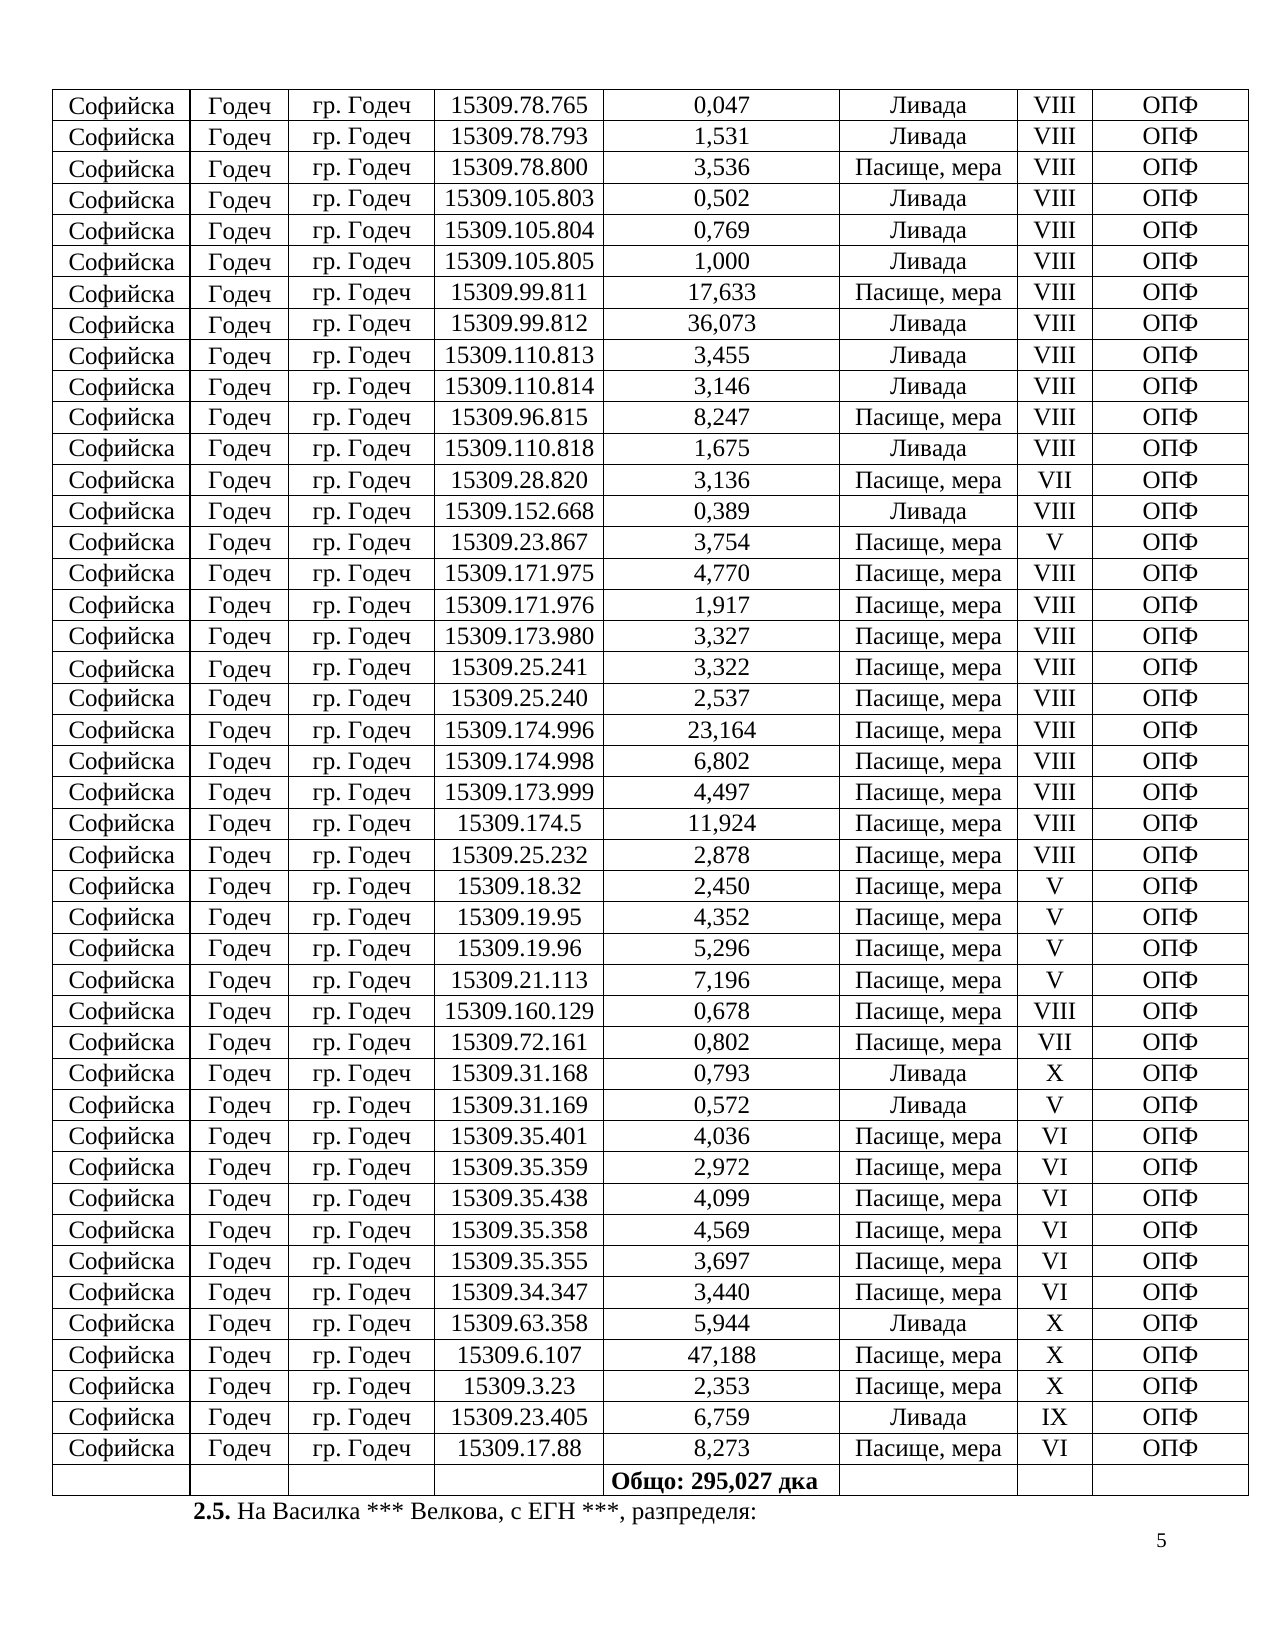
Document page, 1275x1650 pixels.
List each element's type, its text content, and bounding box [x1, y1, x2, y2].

table_cell 15309.105.805 [435, 246, 603, 276]
table_cell X [1018, 1059, 1092, 1089]
table_cell гр. Годеч [289, 215, 434, 245]
table_cell Годеч [191, 1402, 288, 1432]
table_cell Ливада [840, 90, 1017, 120]
table_cell Софийска [53, 996, 189, 1026]
table_cell ОПФ [1093, 1246, 1248, 1276]
table_cell гр. Годеч [289, 746, 434, 776]
table_cell VIII [1018, 684, 1092, 714]
table_cell гр. Годеч [289, 965, 434, 995]
table_cell 3,322 [604, 652, 839, 682]
table_cell ОПФ [1093, 152, 1248, 182]
table_cell Годеч [191, 809, 288, 839]
table_cell 15309.23.867 [435, 527, 603, 557]
table_cell Пасище, мера [840, 1277, 1017, 1307]
table_cell ОПФ [1093, 1402, 1248, 1432]
table_cell гр. Годеч [289, 559, 434, 589]
table_cell ОПФ [1093, 215, 1248, 245]
table_cell Пасище, мера [840, 1246, 1017, 1276]
table_cell 36,073 [604, 309, 839, 339]
table_cell гр. Годеч [289, 1027, 434, 1057]
table_cell Пасище, мера [840, 652, 1017, 682]
table_cell 15309.173.980 [435, 621, 603, 651]
table_cell Пасище, мера [840, 1215, 1017, 1245]
table_cell гр. Годеч [289, 465, 434, 495]
table_cell ОПФ [1093, 1215, 1248, 1245]
table_cell Годеч [191, 1246, 288, 1276]
table_cell Ливада [840, 1309, 1017, 1339]
table_cell гр. Годеч [289, 621, 434, 651]
table_cell Пасище, мера [840, 1184, 1017, 1214]
table_cell Ливада [840, 1059, 1017, 1089]
table_cell Пасище, мера [840, 715, 1017, 745]
table_cell 15309.174.5 [435, 809, 603, 839]
table_cell [191, 1465, 288, 1495]
table_cell 15309.174.996 [435, 715, 603, 745]
table_cell Пасище, мера [840, 840, 1017, 870]
table_cell Ливада [840, 434, 1017, 464]
table_cell 2,353 [604, 1371, 839, 1401]
table_cell Ливада [840, 184, 1017, 214]
table_cell Софийска [53, 434, 189, 464]
table_cell VI [1018, 1215, 1092, 1245]
table_cell ОПФ [1093, 652, 1248, 682]
table_cell VIII [1018, 996, 1092, 1026]
table_cell гр. Годеч [289, 684, 434, 714]
table_cell 15309.3.23 [435, 1371, 603, 1401]
table_cell гр. Годеч [289, 121, 434, 151]
table_cell Софийска [53, 840, 189, 870]
table_cell VI [1018, 1184, 1092, 1214]
table_cell ОПФ [1093, 184, 1248, 214]
table_cell ОПФ [1093, 1277, 1248, 1307]
table_cell VIII [1018, 715, 1092, 745]
table_cell Софийска [53, 1027, 189, 1057]
table_cell ОПФ [1093, 1090, 1248, 1120]
table_cell Софийска [53, 1340, 189, 1370]
table_cell 3,455 [604, 340, 839, 370]
table_cell VIII [1018, 652, 1092, 682]
table_cell Пасище, мера [840, 777, 1017, 807]
table_cell Софийска [53, 934, 189, 964]
table_cell Годеч [191, 1215, 288, 1245]
table_cell 23,164 [604, 715, 839, 745]
table_cell 15309.35.359 [435, 1152, 603, 1182]
table_cell 15309.17.88 [435, 1434, 603, 1464]
table_cell ОПФ [1093, 1121, 1248, 1151]
table_cell ОПФ [1093, 715, 1248, 745]
table_cell 15309.31.168 [435, 1059, 603, 1089]
table_cell ОПФ [1093, 340, 1248, 370]
table_cell Годеч [191, 1027, 288, 1057]
table_cell Софийска [53, 1215, 189, 1245]
table_cell VIII [1018, 809, 1092, 839]
table_cell 17,633 [604, 277, 839, 307]
table_cell 15309.23.405 [435, 1402, 603, 1432]
table_cell Пасище, мера [840, 684, 1017, 714]
table_cell 0,572 [604, 1090, 839, 1120]
table_cell Софийска [53, 1121, 189, 1151]
table_cell Софийска [53, 371, 189, 401]
table_cell ОПФ [1093, 434, 1248, 464]
table_cell гр. Годеч [289, 1402, 434, 1432]
table_cell VIII [1018, 152, 1092, 182]
table_cell ОПФ [1093, 527, 1248, 557]
table_cell Софийска [53, 746, 189, 776]
table_cell Софийска [53, 340, 189, 370]
table_cell V [1018, 871, 1092, 901]
table_cell ОПФ [1093, 277, 1248, 307]
table_cell Годеч [191, 277, 288, 307]
table_cell Годеч [191, 652, 288, 682]
table_cell 15309.35.438 [435, 1184, 603, 1214]
table_cell 15309.110.813 [435, 340, 603, 370]
table_cell Годеч [191, 309, 288, 339]
table_cell 4,352 [604, 902, 839, 932]
table_cell ОПФ [1093, 1059, 1248, 1089]
table_cell VII [1018, 1027, 1092, 1057]
table_cell VI [1018, 1434, 1092, 1464]
table_cell 0,047 [604, 90, 839, 120]
table_cell гр. Годеч [289, 1340, 434, 1370]
table_cell Пасище, мера [840, 559, 1017, 589]
table_cell Софийска [53, 902, 189, 932]
table_cell 7,196 [604, 965, 839, 995]
table_cell Софийска [53, 1277, 189, 1307]
table_cell VIII [1018, 559, 1092, 589]
table_cell 47,188 [604, 1340, 839, 1370]
table_cell гр. Годеч [289, 527, 434, 557]
table_cell 15309.110.818 [435, 434, 603, 464]
table_cell гр. Годеч [289, 309, 434, 339]
table_cell Софийска [53, 559, 189, 589]
table_cell Софийска [53, 309, 189, 339]
table_cell Пасище, мера [840, 402, 1017, 432]
table_cell Пасище, мера [840, 1121, 1017, 1151]
table_cell гр. Годеч [289, 809, 434, 839]
table_cell 15309.19.96 [435, 934, 603, 964]
table_cell гр. Годеч [289, 652, 434, 682]
table_cell VIII [1018, 121, 1092, 151]
table_cell 15309.171.976 [435, 590, 603, 620]
table_cell 15309.21.113 [435, 965, 603, 995]
table_cell VIII [1018, 840, 1092, 870]
table_cell 4,497 [604, 777, 839, 807]
table_cell Софийска [53, 684, 189, 714]
table_cell VIII [1018, 371, 1092, 401]
table_cell Ливада [840, 496, 1017, 526]
table_cell 15309.25.241 [435, 652, 603, 682]
table_cell Годеч [191, 246, 288, 276]
table_cell гр. Годеч [289, 1184, 434, 1214]
table_cell гр. Годеч [289, 1246, 434, 1276]
table_cell 11,924 [604, 809, 839, 839]
table_cell гр. Годеч [289, 1215, 434, 1245]
table_cell ОПФ [1093, 496, 1248, 526]
table_cell 4,770 [604, 559, 839, 589]
table_cell Пасище, мера [840, 1434, 1017, 1464]
table_cell VI [1018, 1121, 1092, 1151]
table_cell Годеч [191, 1059, 288, 1089]
table_cell [289, 1465, 434, 1495]
table_cell ОПФ [1093, 309, 1248, 339]
table_cell Софийска [53, 121, 189, 151]
table_cell Годеч [191, 1309, 288, 1339]
table_cell гр. Годеч [289, 1371, 434, 1401]
table_cell 0,802 [604, 1027, 839, 1057]
table_cell Софийска [53, 809, 189, 839]
table_cell Софийска [53, 215, 189, 245]
table_cell 6,759 [604, 1402, 839, 1432]
table_cell ОПФ [1093, 777, 1248, 807]
table_cell Софийска [53, 1246, 189, 1276]
table_cell Годеч [191, 1371, 288, 1401]
table_cell 15309.25.240 [435, 684, 603, 714]
table_cell V [1018, 965, 1092, 995]
table_cell 15309.34.347 [435, 1277, 603, 1307]
table_cell ОПФ [1093, 902, 1248, 932]
table_cell гр. Годеч [289, 1277, 434, 1307]
table_cell Ливада [840, 246, 1017, 276]
table_cell Пасище, мера [840, 1371, 1017, 1401]
table_cell 15309.35.355 [435, 1246, 603, 1276]
table_cell 15309.35.358 [435, 1215, 603, 1245]
table_cell ОПФ [1093, 590, 1248, 620]
table_cell 15309.160.129 [435, 996, 603, 1026]
table_cell Общо: 295,027 дка [604, 1465, 839, 1495]
table_cell Годеч [191, 1090, 288, 1120]
table_cell Софийска [53, 496, 189, 526]
table_cell гр. Годеч [289, 715, 434, 745]
table_cell VIII [1018, 340, 1092, 370]
table_cell VIII [1018, 402, 1092, 432]
table_cell Софийска [53, 465, 189, 495]
table_cell Годеч [191, 965, 288, 995]
table_cell ОПФ [1093, 559, 1248, 589]
table_cell ОПФ [1093, 1309, 1248, 1339]
table_cell Софийска [53, 152, 189, 182]
table_cell Пасище, мера [840, 934, 1017, 964]
table_cell 0,769 [604, 215, 839, 245]
table_cell 3,327 [604, 621, 839, 651]
table_cell 0,793 [604, 1059, 839, 1089]
table_cell Годеч [191, 871, 288, 901]
table_cell гр. Годеч [289, 1434, 434, 1464]
table_cell VIII [1018, 309, 1092, 339]
table_cell ОПФ [1093, 809, 1248, 839]
table_cell гр. Годеч [289, 184, 434, 214]
table_cell гр. Годеч [289, 402, 434, 432]
table_cell Ливада [840, 1090, 1017, 1120]
table_cell Годеч [191, 371, 288, 401]
table_cell VI [1018, 1152, 1092, 1182]
table_cell Софийска [53, 1434, 189, 1464]
table_cell Ливада [840, 340, 1017, 370]
table_cell V [1018, 1090, 1092, 1120]
table_cell 3,536 [604, 152, 839, 182]
table_cell 15309.31.169 [435, 1090, 603, 1120]
table_cell Пасище, мера [840, 527, 1017, 557]
table_cell ОПФ [1093, 996, 1248, 1026]
table_cell VIII [1018, 184, 1092, 214]
table_cell Годеч [191, 496, 288, 526]
table_cell 15309.78.800 [435, 152, 603, 182]
table_cell Пасище, мера [840, 871, 1017, 901]
table_cell Софийска [53, 621, 189, 651]
table_cell VIII [1018, 215, 1092, 245]
table_cell 2,972 [604, 1152, 839, 1182]
table_cell гр. Годеч [289, 1090, 434, 1120]
table_cell 15309.99.811 [435, 277, 603, 307]
table_cell VIII [1018, 590, 1092, 620]
table_cell 4,099 [604, 1184, 839, 1214]
table_cell 5,296 [604, 934, 839, 964]
table_cell 15309.105.804 [435, 215, 603, 245]
table_cell Софийска [53, 90, 189, 120]
table_cell Годеч [191, 434, 288, 464]
table_cell 15309.96.815 [435, 402, 603, 432]
table_cell Годеч [191, 121, 288, 151]
table_cell ОПФ [1093, 121, 1248, 151]
table_cell VI [1018, 1277, 1092, 1307]
table_cell Годеч [191, 152, 288, 182]
table_cell гр. Годеч [289, 777, 434, 807]
table_cell гр. Годеч [289, 434, 434, 464]
table_cell Годеч [191, 934, 288, 964]
list 2.5. На Василка *** Велкова, с ЕГН ***, разпределя: [193, 1496, 1166, 1525]
table_cell ОПФ [1093, 90, 1248, 120]
table_cell гр. Годеч [289, 1121, 434, 1151]
table_cell Пасище, мера [840, 965, 1017, 995]
table_cell 8,247 [604, 402, 839, 432]
table_cell ОПФ [1093, 840, 1248, 870]
table_cell гр. Годеч [289, 90, 434, 120]
table_cell Пасище, мера [840, 902, 1017, 932]
table_cell гр. Годеч [289, 840, 434, 870]
table_cell Софийска [53, 652, 189, 682]
table_cell Софийска [53, 965, 189, 995]
table_cell 0,389 [604, 496, 839, 526]
table_cell Пасище, мера [840, 590, 1017, 620]
table_cell Годеч [191, 746, 288, 776]
table_cell 15309.72.161 [435, 1027, 603, 1057]
table_cell Софийска [53, 1152, 189, 1182]
table_cell Пасище, мера [840, 996, 1017, 1026]
table_cell Годеч [191, 684, 288, 714]
table_cell ОПФ [1093, 1152, 1248, 1182]
table_cell 2,878 [604, 840, 839, 870]
table_cell Софийска [53, 1184, 189, 1214]
table_cell Софийска [53, 1371, 189, 1401]
table_cell Годеч [191, 590, 288, 620]
table_cell Софийска [53, 871, 189, 901]
table_cell гр. Годеч [289, 1309, 434, 1339]
table_cell Годеч [191, 1184, 288, 1214]
table_cell VIII [1018, 434, 1092, 464]
table_cell Софийска [53, 715, 189, 745]
table_cell 15309.152.668 [435, 496, 603, 526]
table_cell 0,502 [604, 184, 839, 214]
table_cell 3,754 [604, 527, 839, 557]
table_cell Годеч [191, 527, 288, 557]
table_cell ОПФ [1093, 1371, 1248, 1401]
table_cell Годеч [191, 715, 288, 745]
table_cell 5,944 [604, 1309, 839, 1339]
table_cell [1018, 1465, 1092, 1495]
table_cell [1093, 1465, 1248, 1495]
table_cell Ливада [840, 371, 1017, 401]
table_cell гр. Годеч [289, 246, 434, 276]
table_cell X [1018, 1371, 1092, 1401]
table_cell 1,531 [604, 121, 839, 151]
table_cell VIII [1018, 621, 1092, 651]
table_cell 15309.6.107 [435, 1340, 603, 1370]
table_cell Пасище, мера [840, 621, 1017, 651]
table_cell Годеч [191, 777, 288, 807]
table_cell гр. Годеч [289, 496, 434, 526]
table_cell VI [1018, 1246, 1092, 1276]
table_cell ОПФ [1093, 1184, 1248, 1214]
table_cell гр. Годеч [289, 1152, 434, 1182]
table_cell гр. Годеч [289, 871, 434, 901]
table_cell Годеч [191, 902, 288, 932]
table_cell Ливада [840, 215, 1017, 245]
table_cell Пасище, мера [840, 465, 1017, 495]
table_cell Годеч [191, 996, 288, 1026]
table_cell Софийска [53, 1059, 189, 1089]
table_cell ОПФ [1093, 746, 1248, 776]
table_cell 15309.63.358 [435, 1309, 603, 1339]
table_cell Годеч [191, 1434, 288, 1464]
table_cell Годеч [191, 1277, 288, 1307]
table_cell 3,146 [604, 371, 839, 401]
table_cell гр. Годеч [289, 996, 434, 1026]
table_cell Софийска [53, 777, 189, 807]
table_cell ОПФ [1093, 1434, 1248, 1464]
table_cell Годеч [191, 1121, 288, 1151]
table_cell IX [1018, 1402, 1092, 1432]
table_cell [840, 1465, 1017, 1495]
table_cell Пасище, мера [840, 152, 1017, 182]
table_cell 1,675 [604, 434, 839, 464]
table_cell Софийска [53, 590, 189, 620]
table_cell 3,440 [604, 1277, 839, 1307]
table_cell Пасище, мера [840, 1340, 1017, 1370]
table_cell VIII [1018, 90, 1092, 120]
table_cell X [1018, 1309, 1092, 1339]
table_cell 15309.28.820 [435, 465, 603, 495]
table_cell 6,802 [604, 746, 839, 776]
table_cell 15309.35.401 [435, 1121, 603, 1151]
table_cell Софийска [53, 1402, 189, 1432]
table_cell Софийска [53, 402, 189, 432]
table_cell 15309.173.999 [435, 777, 603, 807]
table_cell 0,678 [604, 996, 839, 1026]
table_cell VIII [1018, 746, 1092, 776]
table_cell 1,917 [604, 590, 839, 620]
table_cell ОПФ [1093, 402, 1248, 432]
table_cell Пасище, мера [840, 746, 1017, 776]
table_cell VII [1018, 465, 1092, 495]
table_cell Годеч [191, 621, 288, 651]
table_cell 15309.174.998 [435, 746, 603, 776]
table_cell Годеч [191, 1340, 288, 1370]
table_cell Годеч [191, 465, 288, 495]
table_cell Годеч [191, 340, 288, 370]
table_cell Софийска [53, 277, 189, 307]
table_cell ОПФ [1093, 465, 1248, 495]
table_cell [53, 1465, 189, 1495]
table_cell ОПФ [1093, 965, 1248, 995]
table_cell гр. Годеч [289, 934, 434, 964]
table_cell 15309.78.793 [435, 121, 603, 151]
table_cell Годеч [191, 184, 288, 214]
table_cell Софийска [53, 184, 189, 214]
table_cell Пасище, мера [840, 277, 1017, 307]
table_cell Ливада [840, 1402, 1017, 1432]
table_cell Софийска [53, 527, 189, 557]
table_cell 15309.78.765 [435, 90, 603, 120]
table_cell Пасище, мера [840, 1027, 1017, 1057]
table_cell гр. Годеч [289, 152, 434, 182]
table_cell Софийска [53, 1090, 189, 1120]
table_cell гр. Годеч [289, 590, 434, 620]
table_cell Годеч [191, 90, 288, 120]
table_cell Ливада [840, 309, 1017, 339]
table_cell Софийска [53, 1309, 189, 1339]
table_cell VIII [1018, 246, 1092, 276]
table_cell 4,036 [604, 1121, 839, 1151]
table_cell X [1018, 1340, 1092, 1370]
table_cell гр. Годеч [289, 902, 434, 932]
table_cell 15309.110.814 [435, 371, 603, 401]
table_cell ОПФ [1093, 934, 1248, 964]
table_cell ОПФ [1093, 871, 1248, 901]
table_cell Пасище, мера [840, 1152, 1017, 1182]
table_cell 15309.99.812 [435, 309, 603, 339]
table_cell 15309.25.232 [435, 840, 603, 870]
table_cell [435, 1465, 603, 1495]
table_cell VIII [1018, 277, 1092, 307]
table_cell Годеч [191, 840, 288, 870]
table_cell гр. Годеч [289, 371, 434, 401]
table_cell Софийска [53, 246, 189, 276]
table_cell гр. Годеч [289, 1059, 434, 1089]
table_cell 15309.171.975 [435, 559, 603, 589]
table_cell VIII [1018, 496, 1092, 526]
table_cell 4,569 [604, 1215, 839, 1245]
table_cell ОПФ [1093, 246, 1248, 276]
table_cell ОПФ [1093, 1027, 1248, 1057]
table_cell V [1018, 902, 1092, 932]
table_cell ОПФ [1093, 371, 1248, 401]
table_cell V [1018, 527, 1092, 557]
table_cell 15309.18.32 [435, 871, 603, 901]
table_cell 3,697 [604, 1246, 839, 1276]
table_cell 15309.105.803 [435, 184, 603, 214]
table_cell 3,136 [604, 465, 839, 495]
table_cell 1,000 [604, 246, 839, 276]
table_cell 15309.19.95 [435, 902, 603, 932]
table_cell Годеч [191, 402, 288, 432]
table_cell ОПФ [1093, 621, 1248, 651]
table_cell гр. Годеч [289, 277, 434, 307]
table_cell гр. Годеч [289, 340, 434, 370]
table_cell Годеч [191, 559, 288, 589]
table_cell VIII [1018, 777, 1092, 807]
table_cell 2,450 [604, 871, 839, 901]
table_cell V [1018, 934, 1092, 964]
table_cell Ливада [840, 121, 1017, 151]
table_cell ОПФ [1093, 1340, 1248, 1370]
table_cell Годеч [191, 215, 288, 245]
table_cell 8,273 [604, 1434, 839, 1464]
table_cell Пасище, мера [840, 809, 1017, 839]
table_cell 2,537 [604, 684, 839, 714]
table_cell Годеч [191, 1152, 288, 1182]
table_cell ОПФ [1093, 684, 1248, 714]
